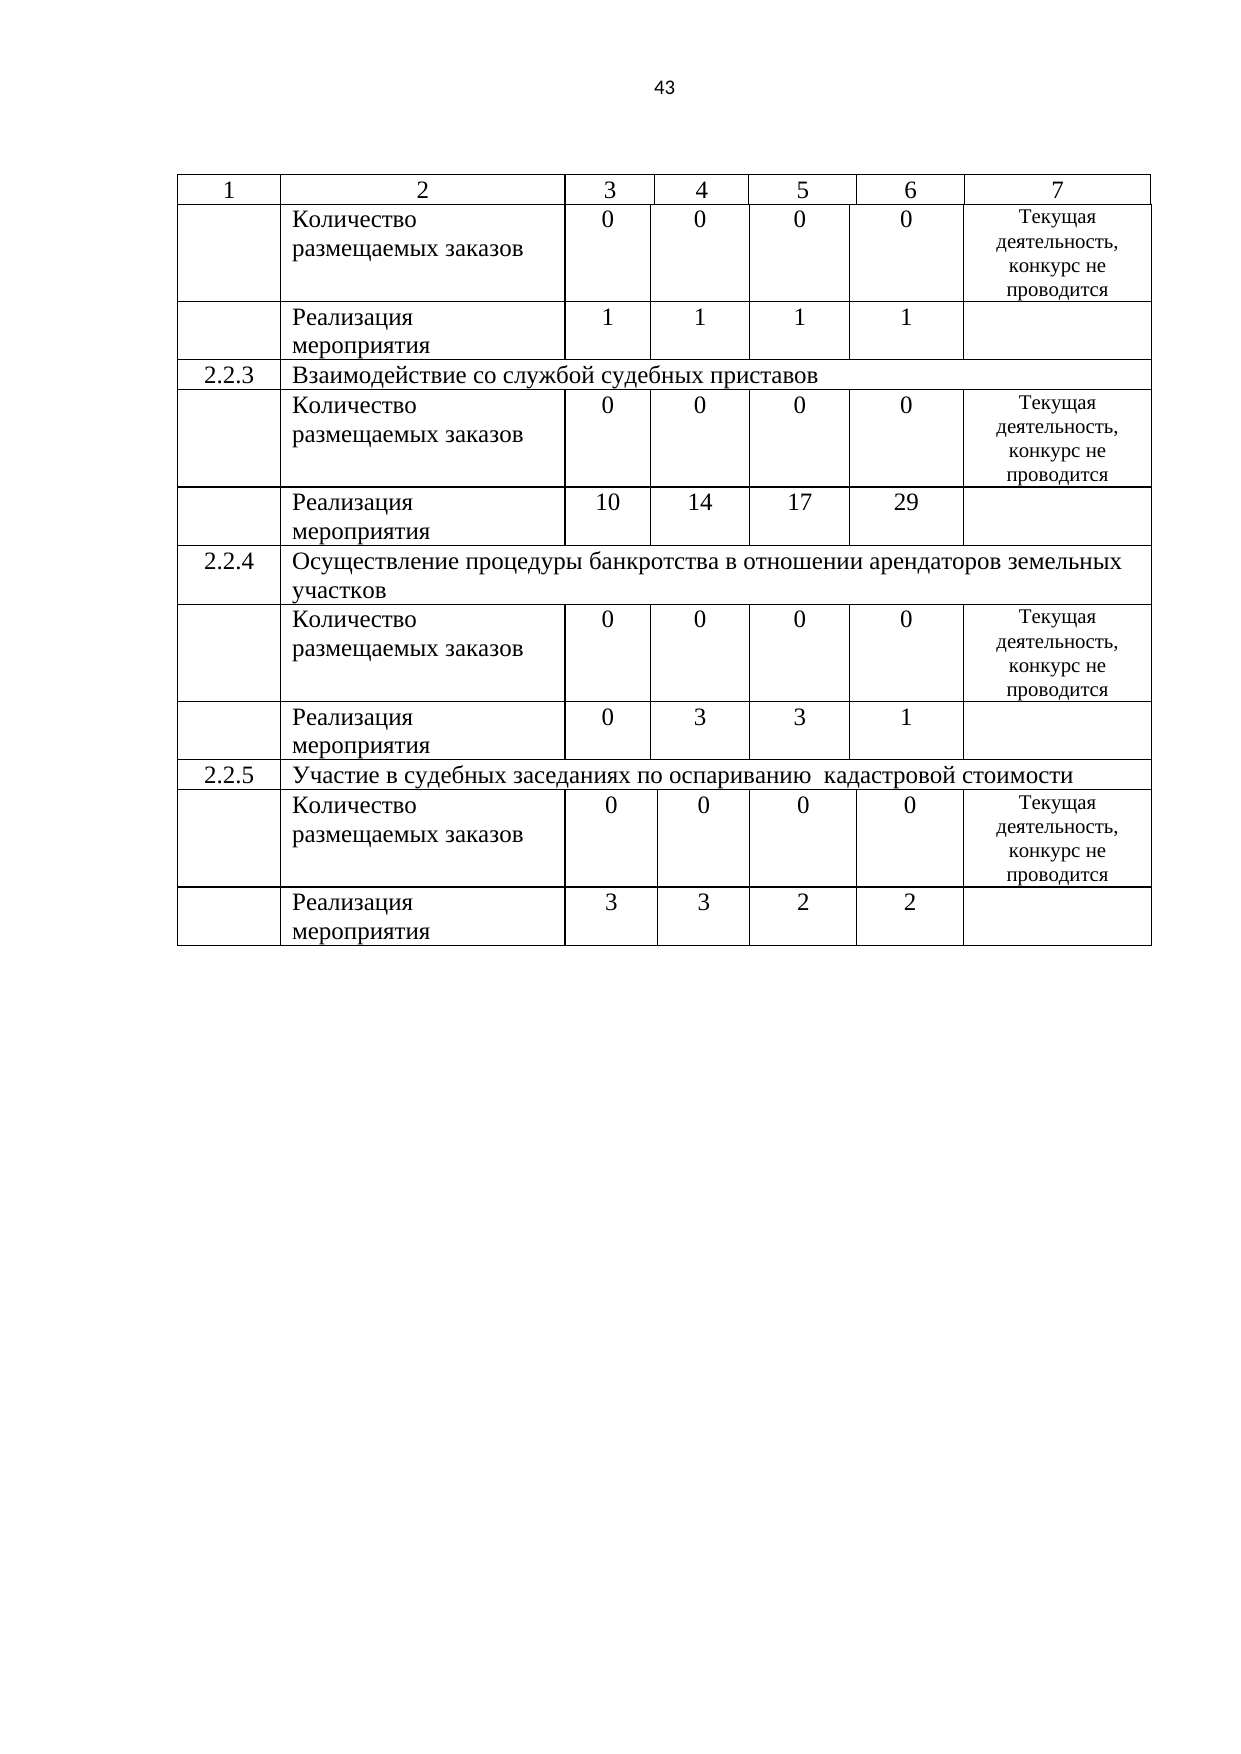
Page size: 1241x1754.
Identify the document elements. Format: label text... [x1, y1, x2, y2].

table_cell 2.2.3 [178, 360, 280, 389]
table_cell Количество размещаемых заказов [281, 205, 564, 301]
table_cell 0 [750, 205, 849, 301]
table_cell [964, 888, 1151, 945]
table_cell Текущая деятельность, конкурс не проводится [964, 390, 1151, 486]
table_cell 0 [566, 702, 650, 759]
table_cell 2 [857, 888, 963, 945]
table_cell 2.2.5 [178, 760, 280, 789]
table_cell [178, 888, 280, 945]
table_cell 2 [750, 888, 856, 945]
table_cell 0 [750, 605, 849, 701]
table_header 5 [749, 175, 856, 203]
table_header 4 [655, 175, 748, 203]
table_cell 17 [750, 488, 849, 545]
table_cell Осуществление процедуры банкротства в отношении арендаторов земельных участков [281, 546, 1151, 603]
table_header 3 [566, 175, 654, 203]
table_cell [178, 790, 280, 886]
table_header 1 [178, 175, 280, 203]
table_cell 0 [566, 790, 657, 886]
table_header 6 [857, 175, 964, 203]
table_cell Количество размещаемых заказов [281, 790, 564, 886]
table_cell [178, 605, 280, 701]
table_cell 0 [651, 390, 749, 486]
table_cell Количество размещаемых заказов [281, 605, 564, 701]
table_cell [964, 205, 1151, 301]
table_cell 0 [850, 605, 963, 701]
table_cell 10 [566, 488, 650, 545]
table_cell [964, 702, 1151, 759]
table_cell 1 [850, 702, 963, 759]
table_cell 2.2.4 [178, 546, 280, 603]
table_cell 0 [566, 605, 650, 701]
table_cell [178, 390, 280, 486]
table_cell 0 [651, 605, 749, 701]
table_header 7 [965, 175, 1150, 203]
table_cell [178, 205, 280, 301]
table_cell 1 [566, 302, 650, 359]
table_cell 0 [566, 390, 650, 486]
table_cell [964, 302, 1151, 359]
table_cell Количество размещаемых заказов [281, 390, 564, 486]
table_cell 3 [651, 702, 749, 759]
table_cell Взаимодействие со службой судебных приставов [281, 360, 1151, 389]
table_cell 1 [750, 302, 849, 359]
table_cell Реализация мероприятия [281, 888, 564, 945]
table_cell 3 [750, 702, 849, 759]
table_cell 29 [850, 488, 963, 545]
table_cell [178, 702, 280, 759]
table_cell [964, 488, 1151, 545]
table_cell 0 [658, 790, 749, 886]
table_cell [178, 302, 280, 359]
table_cell 0 [850, 390, 963, 486]
table_cell 0 [857, 790, 963, 886]
table_cell Текущая деятельность, конкурс не проводится [964, 605, 1151, 701]
table_cell Реализация мероприятия [281, 702, 564, 759]
table_cell 3 [566, 888, 657, 945]
table_cell Реализация мероприятия [281, 488, 564, 545]
table_cell 1 [850, 302, 963, 359]
table_cell Реализация мероприятия [281, 302, 564, 359]
table_cell 14 [651, 488, 749, 545]
table_cell 0 [651, 205, 749, 301]
table_cell [178, 488, 280, 545]
table_cell 0 [750, 390, 849, 486]
table_cell Текущая деятельность, конкурс не проводится [964, 790, 1151, 886]
table_cell 1 [651, 302, 749, 359]
table_cell Участие в судебных заседаниях по оспариванию кадастровой стоимости [281, 760, 1151, 789]
table_cell 3 [658, 888, 749, 945]
table_header 2 [281, 175, 564, 203]
table_cell 0 [566, 205, 650, 301]
table_cell 0 [850, 205, 963, 301]
table_cell 0 [750, 790, 856, 886]
